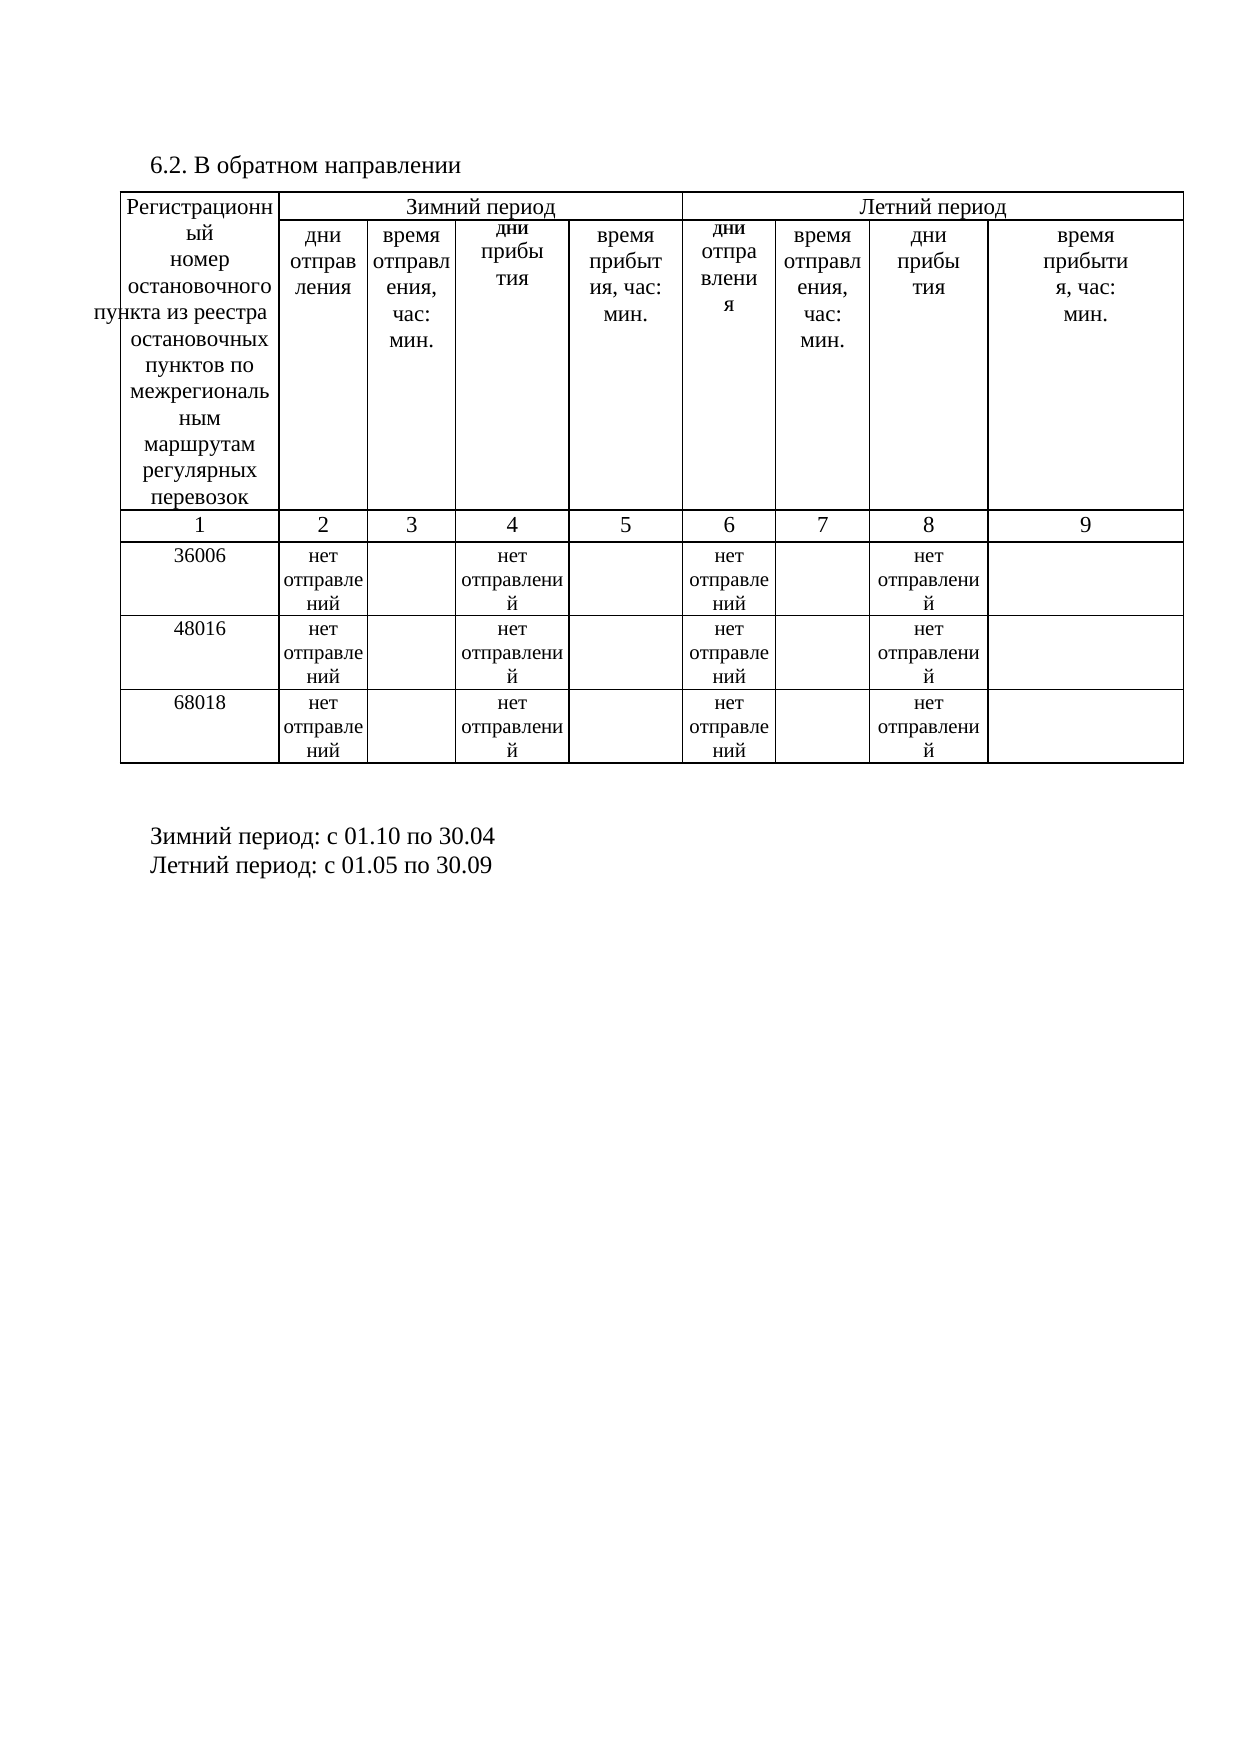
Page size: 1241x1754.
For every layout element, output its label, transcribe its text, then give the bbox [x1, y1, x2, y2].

table_cell 48016 [121, 616, 278, 688]
table_cell 7 [776, 511, 869, 541]
table_cell [368, 690, 455, 762]
table_cell 5 [570, 511, 682, 541]
table_cell время прибыти я, час: мин. [989, 221, 1183, 509]
table_header Летний период [683, 193, 1183, 219]
table_cell 2 [280, 511, 367, 541]
table_cell [570, 616, 682, 688]
table_cell 4 [456, 511, 568, 541]
table_cell [368, 616, 455, 688]
table_cell нет отправлений [280, 690, 367, 762]
table_cell нет отправлений [280, 543, 367, 615]
table_cell нет отправлений [870, 543, 987, 615]
text Зимний период: с 01.10 по 30.04 [150, 821, 1090, 850]
table_cell нет отправлений [870, 616, 987, 688]
table_cell 1 [121, 511, 278, 541]
table_cell время отправл ения, час: мин. [776, 221, 869, 509]
table_cell нет отправлений [683, 690, 775, 762]
table_cell 8 [870, 511, 987, 541]
table_cell [776, 616, 869, 688]
table_cell нет отправлений [870, 690, 987, 762]
table_cell дни отправ ления [280, 221, 367, 509]
table_header Регистрационный номер остановочного пункта из реестра остановочных пунктов по межрегиональным маршрутам регулярных перевозок [121, 193, 278, 509]
table_cell [989, 690, 1183, 762]
table_cell [989, 616, 1183, 688]
table_cell нет отправлений [456, 616, 568, 688]
table_cell [570, 543, 682, 615]
table_cell 6 [683, 511, 775, 541]
table_cell [570, 690, 682, 762]
text Летний период: с 01.05 по 30.09 [150, 850, 1090, 879]
text 6.2. В обратном направлении [150, 150, 1090, 179]
table_cell [776, 543, 869, 615]
table_cell 68018 [121, 690, 278, 762]
table_cell нет отправлений [683, 543, 775, 615]
table_cell время прибыт ия, час: мин. [570, 221, 682, 509]
table_cell 9 [989, 511, 1183, 541]
table_cell [368, 543, 455, 615]
table_cell [776, 690, 869, 762]
table_cell ДНИ прибы тия [456, 221, 568, 509]
table_cell дни прибы тия [870, 221, 987, 509]
table_header Зимний период [280, 193, 682, 219]
table_cell [989, 543, 1183, 615]
table_cell нет отправлений [456, 543, 568, 615]
table_cell 36006 [121, 543, 278, 615]
table_cell ДНИ отпра влени я [683, 221, 775, 509]
table_cell нет отправлений [683, 616, 775, 688]
table_cell нет отправлений [280, 616, 367, 688]
table_cell нет отправлений [456, 690, 568, 762]
table_cell время отправл ения, час: мин. [368, 221, 455, 509]
table_cell 3 [368, 511, 455, 541]
